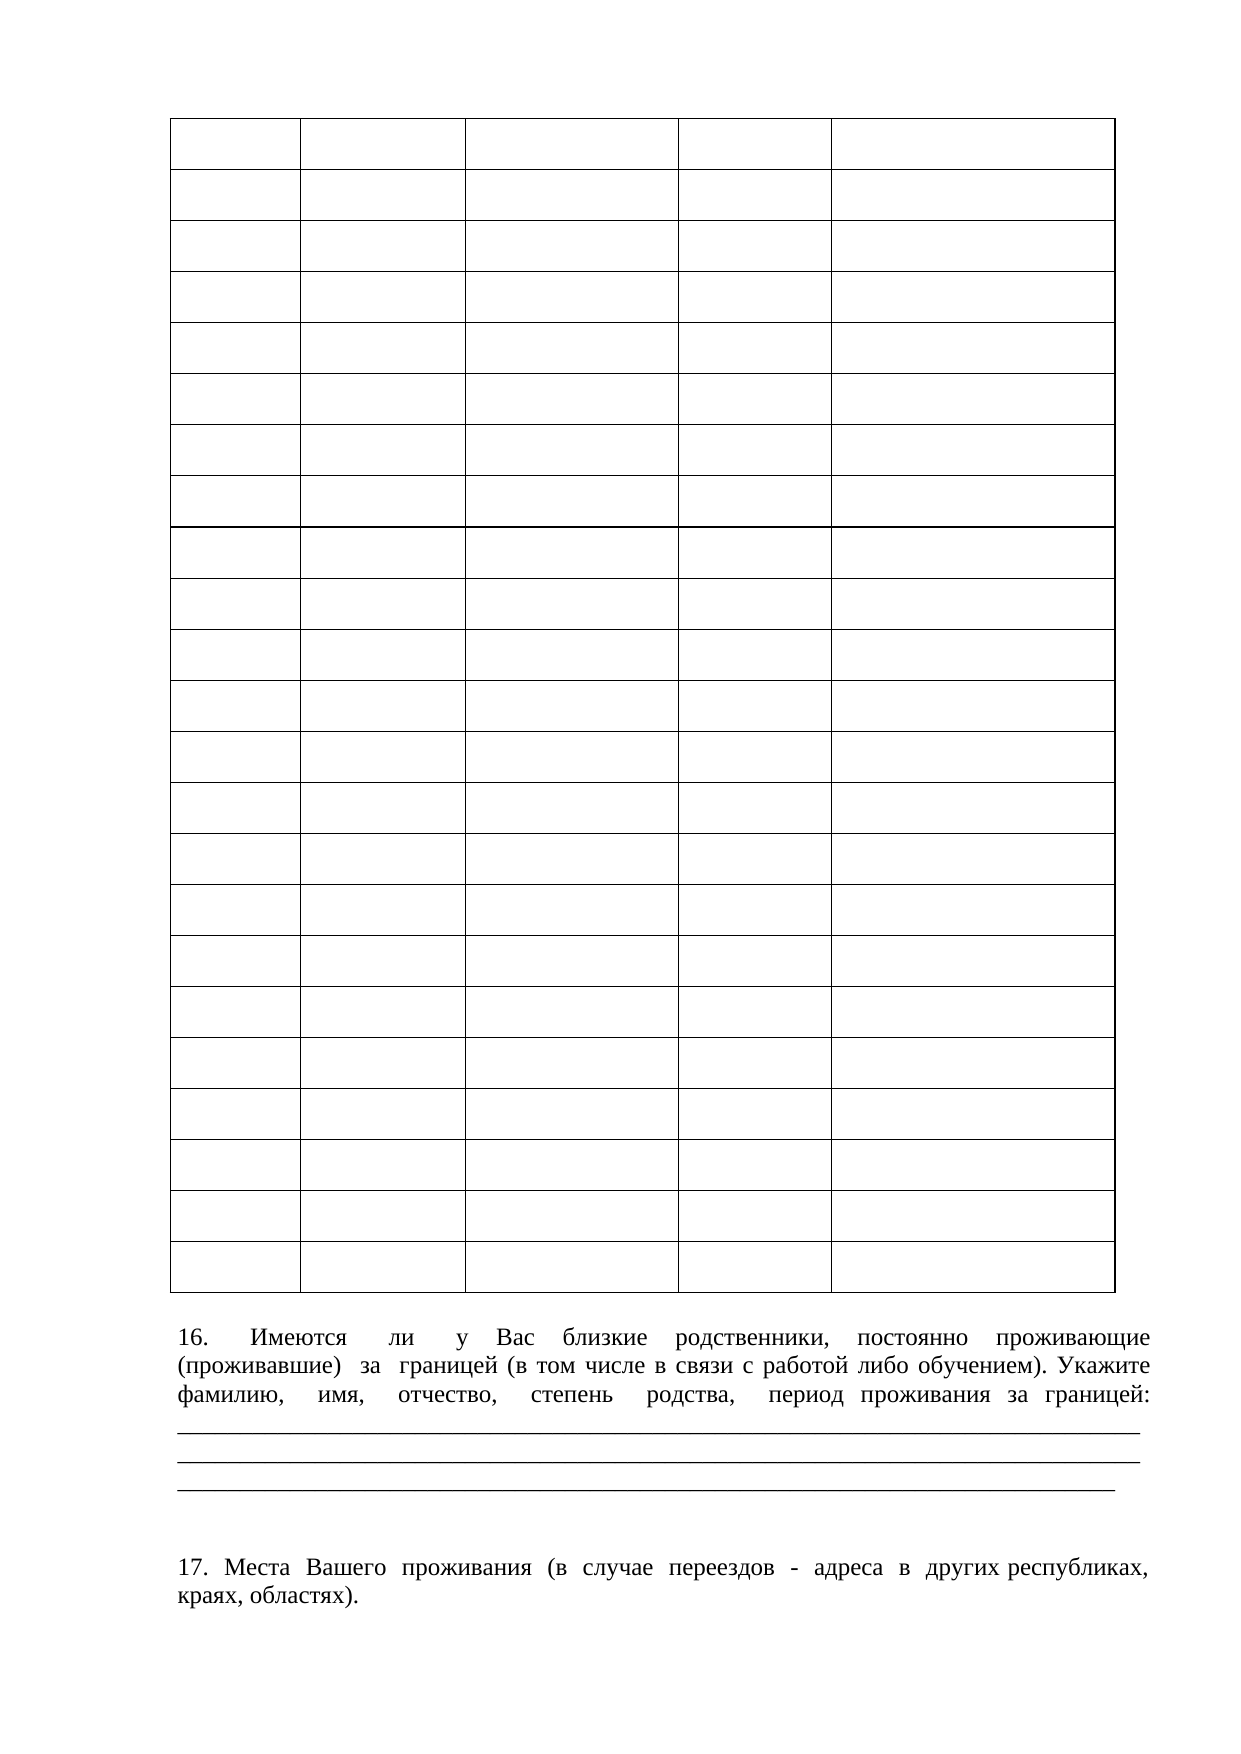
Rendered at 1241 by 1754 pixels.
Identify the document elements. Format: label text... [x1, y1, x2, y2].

table_cell [832, 1089, 1114, 1139]
table_cell [466, 732, 678, 782]
table_cell [832, 119, 1114, 169]
table_cell [679, 119, 831, 169]
table_cell [832, 834, 1114, 884]
table_cell [171, 681, 300, 731]
table_cell [679, 681, 831, 731]
table_cell [466, 783, 678, 833]
table_cell [301, 885, 465, 935]
table_cell [301, 323, 465, 373]
table_cell [301, 579, 465, 628]
table_cell [679, 374, 831, 424]
table_cell [466, 323, 678, 373]
table_cell [171, 987, 300, 1037]
table_cell [301, 374, 465, 424]
table_cell [466, 579, 678, 628]
table_cell [679, 323, 831, 373]
table_cell [679, 783, 831, 833]
table_cell [679, 1191, 831, 1241]
table_cell [301, 528, 465, 577]
table_cell [466, 1242, 678, 1292]
table_cell [171, 1140, 300, 1190]
table_cell [679, 987, 831, 1037]
table_cell [832, 323, 1114, 373]
table_cell [301, 1140, 465, 1190]
table_cell [679, 221, 831, 271]
table_cell [171, 221, 300, 271]
table_cell [679, 1140, 831, 1190]
table_cell [171, 1089, 300, 1139]
table_cell [679, 528, 831, 577]
table_cell [679, 834, 831, 884]
table_cell [301, 987, 465, 1037]
table_cell [171, 936, 300, 986]
table_cell [466, 936, 678, 986]
table_cell [832, 885, 1114, 935]
text ___________________________________________________________________________ [177, 1466, 1152, 1494]
table_cell [832, 1140, 1114, 1190]
table_cell [171, 119, 300, 169]
table_cell [466, 221, 678, 271]
table_cell [301, 476, 465, 526]
table_cell [679, 1038, 831, 1088]
table_cell [301, 936, 465, 986]
table_cell [679, 1242, 831, 1292]
table_cell [171, 528, 300, 577]
table_cell [301, 783, 465, 833]
table_cell [832, 528, 1114, 577]
table_cell [832, 1038, 1114, 1088]
text 17. Места Вашего проживания (в случае переездов - адреса в других республиках, краях, областях). [177, 1552, 1152, 1609]
table_cell [171, 1242, 300, 1292]
table_cell [301, 425, 465, 475]
table_cell [679, 579, 831, 628]
table_cell [466, 987, 678, 1037]
table_cell [171, 476, 300, 526]
table_cell [171, 323, 300, 373]
table_cell [171, 783, 300, 833]
table_cell [171, 834, 300, 884]
table_cell [679, 885, 831, 935]
table_cell [466, 374, 678, 424]
table_cell [301, 221, 465, 271]
table_cell [832, 579, 1114, 628]
table_cell [832, 221, 1114, 271]
table_cell [301, 1191, 465, 1241]
table_cell [466, 1140, 678, 1190]
table_cell [466, 119, 678, 169]
table_cell [832, 476, 1114, 526]
table_cell [466, 1089, 678, 1139]
table_cell [679, 272, 831, 322]
table_cell [171, 374, 300, 424]
table_cell [832, 732, 1114, 782]
table_cell [832, 1242, 1114, 1292]
table_cell [832, 1191, 1114, 1241]
table_cell [466, 528, 678, 577]
table_cell [466, 1038, 678, 1088]
table_cell [301, 681, 465, 731]
table_cell [301, 1242, 465, 1292]
text _____________________________________________________________________________ [177, 1437, 1152, 1466]
table_cell [466, 1191, 678, 1241]
table_cell [466, 834, 678, 884]
table_cell [301, 732, 465, 782]
table_cell [679, 732, 831, 782]
table_cell [466, 681, 678, 731]
table_cell [679, 170, 831, 220]
table_cell [301, 119, 465, 169]
table_cell [171, 732, 300, 782]
table_cell [301, 272, 465, 322]
table_cell [679, 630, 831, 679]
table_cell [466, 476, 678, 526]
table_cell [466, 272, 678, 322]
table_cell [679, 425, 831, 475]
table_cell [301, 834, 465, 884]
table_cell [301, 170, 465, 220]
table_cell [832, 170, 1114, 220]
table_cell [171, 885, 300, 935]
table_cell [171, 272, 300, 322]
table_cell [832, 630, 1114, 679]
table_cell [171, 1038, 300, 1088]
table_cell [832, 272, 1114, 322]
table_cell [466, 630, 678, 679]
table_cell [832, 681, 1114, 731]
table_cell [832, 374, 1114, 424]
table_cell [679, 1089, 831, 1139]
table_cell [301, 630, 465, 679]
table_cell [832, 783, 1114, 833]
table_cell [832, 425, 1114, 475]
table_cell [171, 425, 300, 475]
table_cell [171, 630, 300, 679]
table_cell [466, 885, 678, 935]
table_cell [832, 936, 1114, 986]
table_cell [301, 1089, 465, 1139]
table_cell [832, 987, 1114, 1037]
table_cell [466, 425, 678, 475]
table_cell [679, 936, 831, 986]
table_cell [466, 170, 678, 220]
table_cell [171, 170, 300, 220]
table_cell [171, 1191, 300, 1241]
table_cell [679, 476, 831, 526]
table_cell [171, 579, 300, 628]
table_cell [301, 1038, 465, 1088]
text 16. Имеются ли у Вас близкие родственники, постоянно проживающие (проживавшие) за границей (в том числе в связи с работой либо обучением). Укажите фамилию, имя, отчество, степень родства, период проживания за границей: _____________________________________________________________________________ [177, 1322, 1152, 1437]
